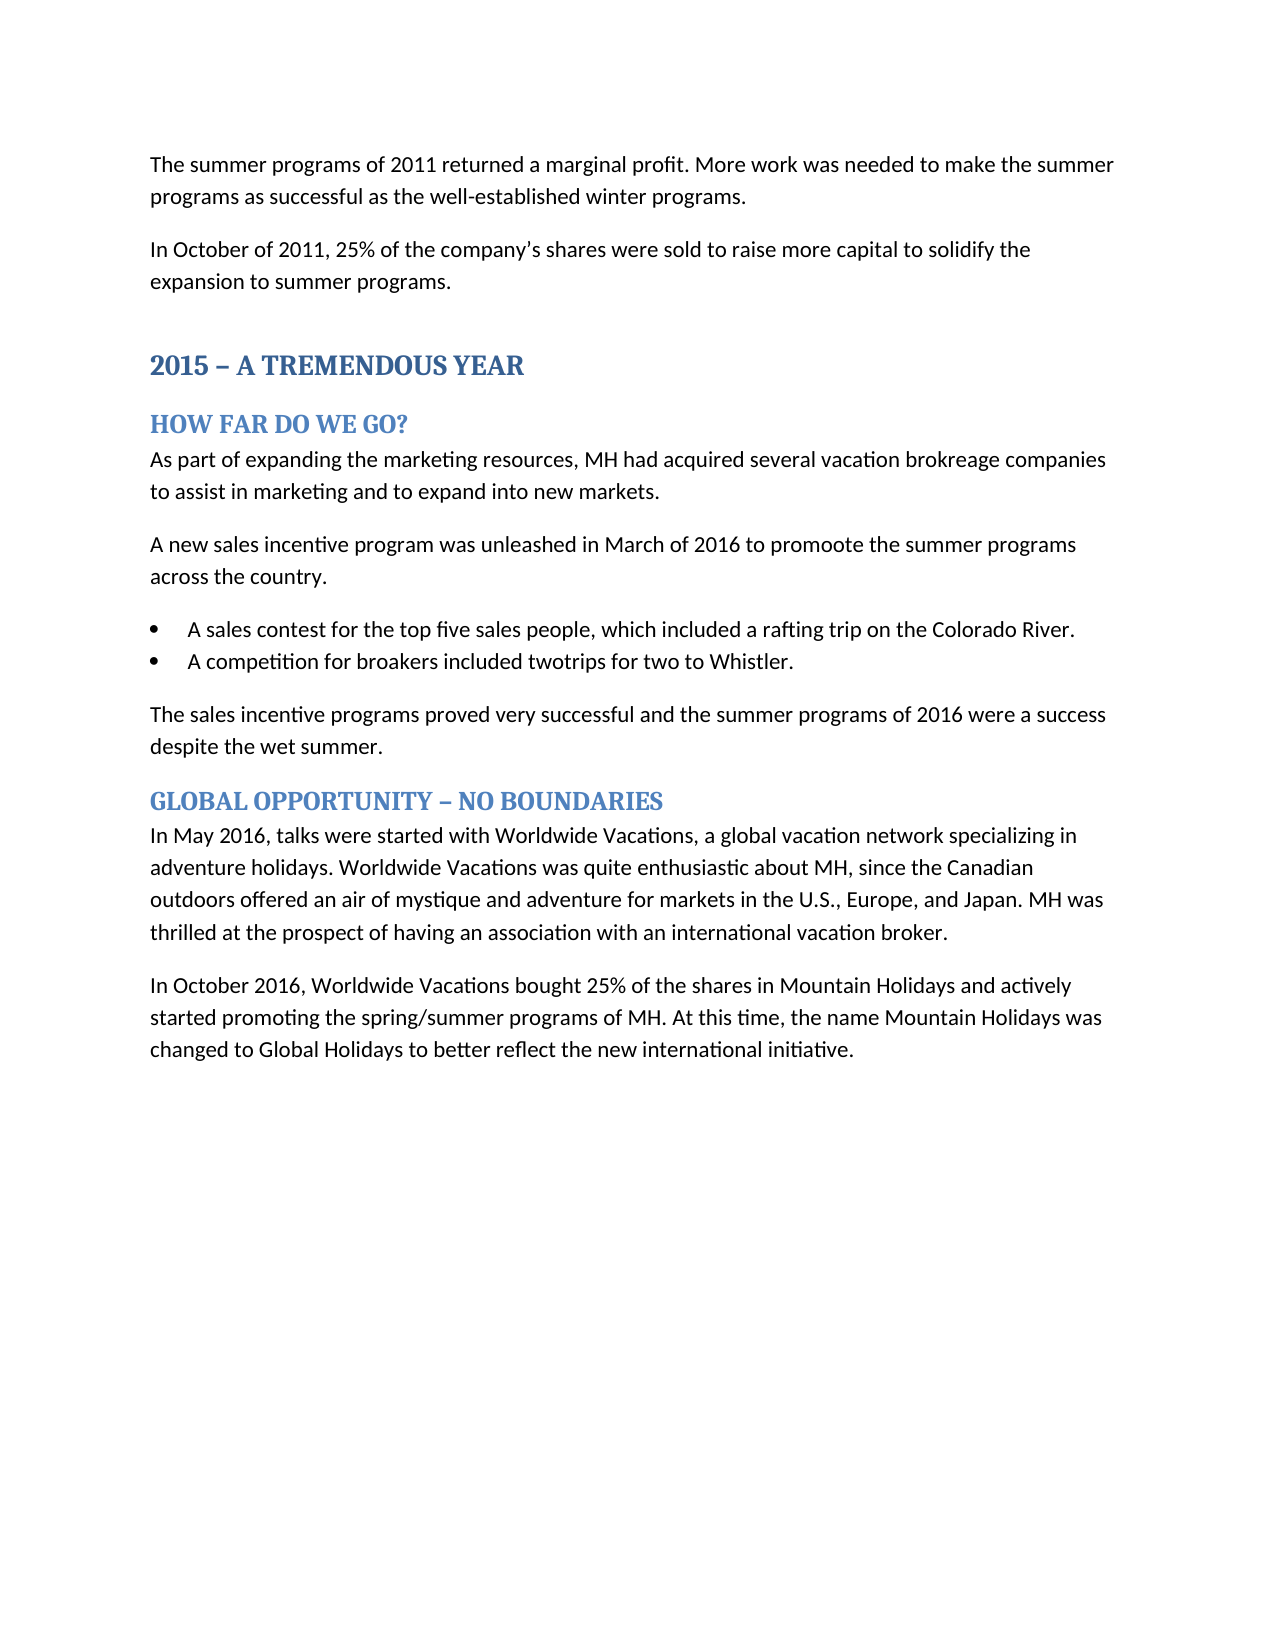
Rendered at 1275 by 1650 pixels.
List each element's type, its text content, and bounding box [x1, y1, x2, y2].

text In October 2016, Worldwide Vacations bought 25% of the shares in Mountain Holidays and actively started promoting the spring/summer programs of MH. At this time, the name Mountain Holidays was changed to Global Holidays to better reflect the new international initiative. [150, 971, 1125, 1063]
list A sales contest for the top five sales people, which included a rafting trip on the Colorado River. [150, 615, 1125, 643]
text A new sales incentive program was unleashed in March of 2016 to promoote the summer programs across the country. [150, 530, 1125, 590]
text As part of expanding the marketing resources, MH had acquired several vacation brokreage companies to assist in marketing and to expand into new markets. [150, 445, 1125, 505]
subtitle GLOBAL OPPORTUNITY – NO BOUNDARIES [150, 786, 1125, 817]
text In October of 2011, 25% of the company’s shares were sold to raise more capital to solidify the expansion to summer programs. [150, 235, 1125, 295]
text The summer programs of 2011 returned a marginal profit. More work was needed to make the summer programs as successful as the well-established winter programs. [150, 150, 1125, 210]
list A competition for broakers included twotrips for two to Whistler. [150, 647, 1125, 675]
text The sales incentive programs proved very successful and the summer programs of 2016 were a success despite the wet summer. [150, 700, 1125, 761]
subtitle 2015 – A TREMENDOUS YEAR [150, 349, 1125, 383]
subtitle HOW FAR DO WE GO? [150, 409, 1125, 440]
text In May 2016, talks were started with Worldwide Vacations, a global vacation network specializing in adventure holidays. Worldwide Vacations was quite enthusiastic about MH, since the Canadian outdoors offered an air of mystique and adventure for markets in the U.S., Europe, and Japan. MH was thrilled at the prospect of having an association with an international vacation broker. [150, 821, 1125, 946]
